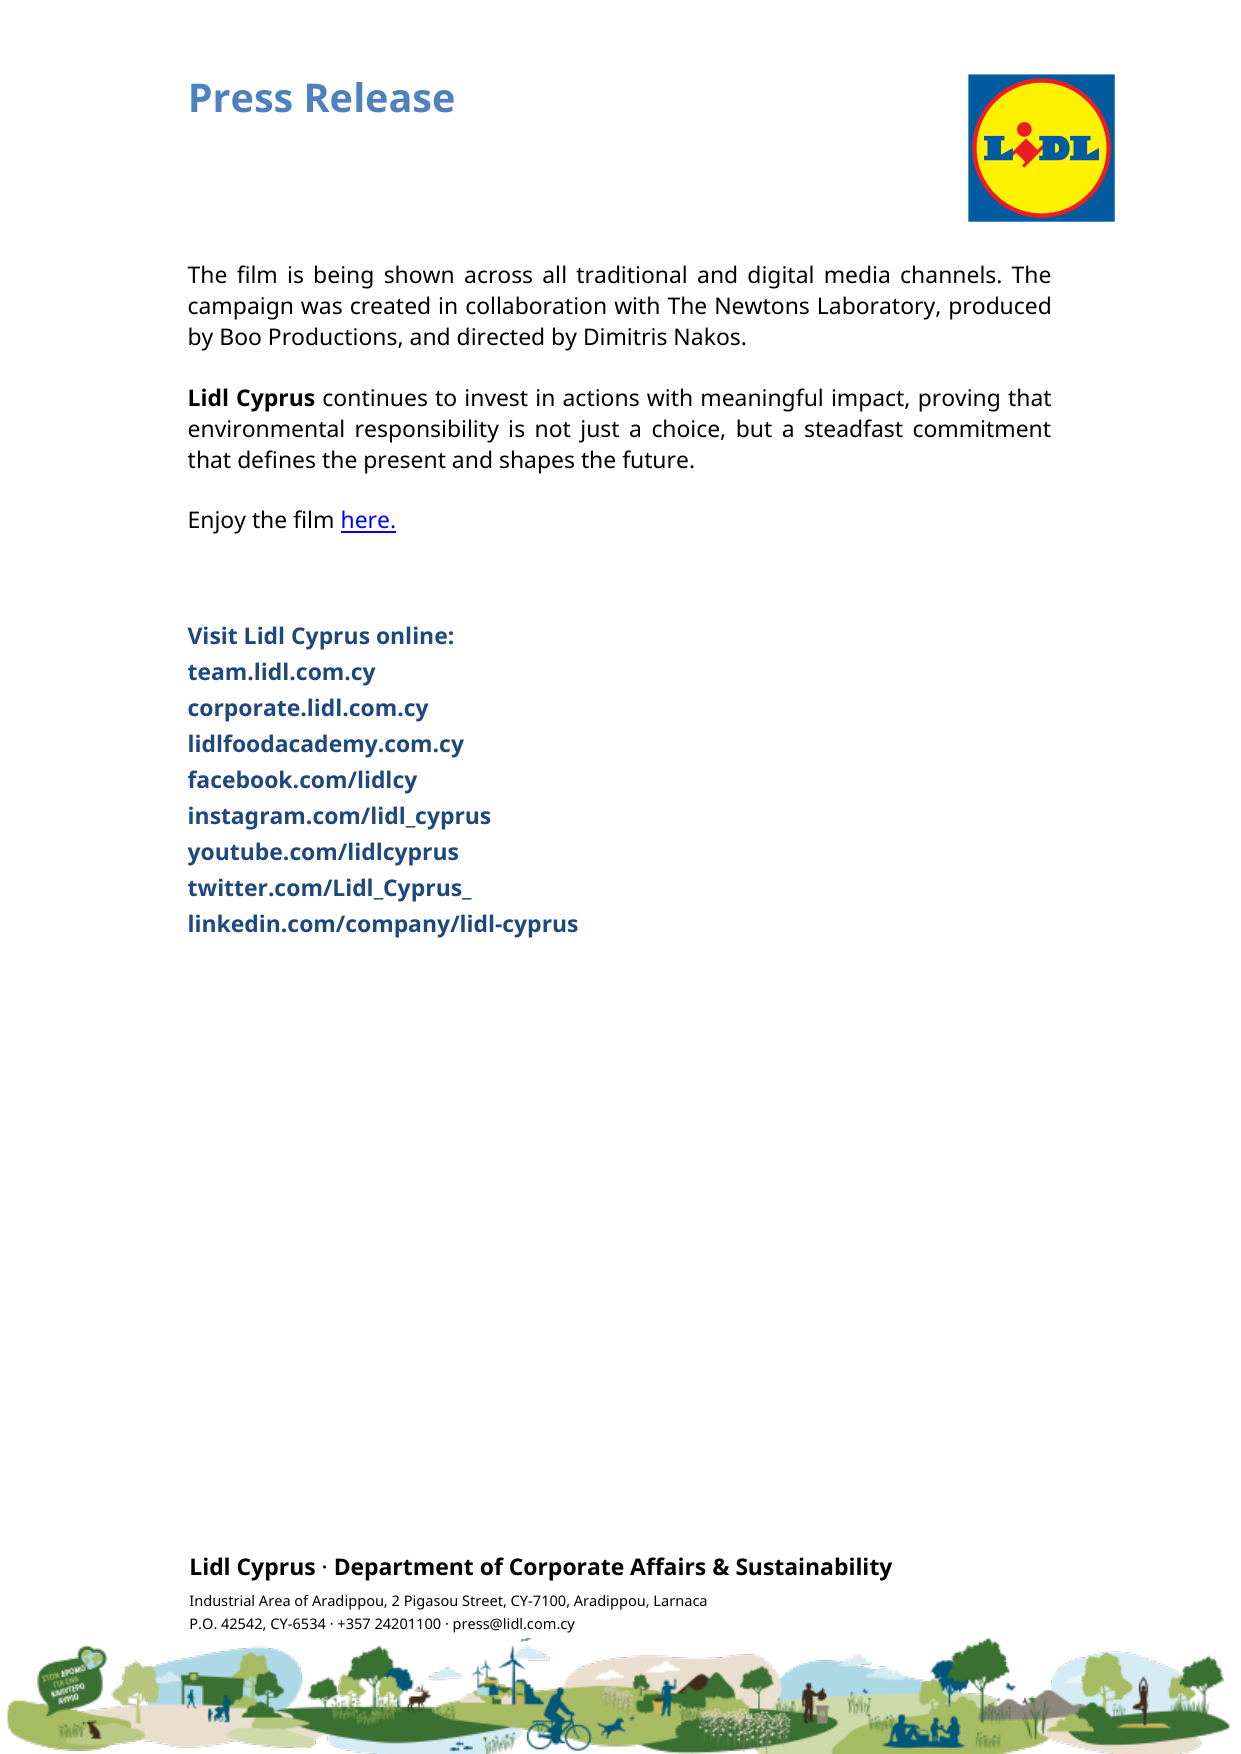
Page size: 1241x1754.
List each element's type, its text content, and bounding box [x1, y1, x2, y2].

text instagram.com/lidl_cyprus [187, 800, 1053, 831]
picture [967, 73, 1116, 223]
picture [6, 1638, 1233, 1754]
text lidlfoodacademy.com.cy [187, 728, 1053, 759]
text twitter.com/Lidl_Cyprus_ [187, 872, 1053, 903]
text youtube.com/lidlcyprus [187, 836, 1053, 867]
text facebook.com/lidlcy [187, 764, 1053, 795]
text corporate.lidl.com.cy [187, 692, 1053, 723]
text team.lidl.com.cy [187, 656, 1053, 687]
text Enjoy the film here. [187, 504, 1053, 536]
text The film is being shown across all traditional and digital media channels. The campaign was created in collaboration with The Newtons Laboratory, produced by Boo Productions, and directed by Dimitris Nakos. [187, 258, 1053, 352]
text linkedin.com/company/lidl-cyprus [187, 907, 1053, 939]
text Visit Lidl Cyprus online: [187, 620, 1053, 651]
text Lidl Cyprus continues to invest in actions with meaningful impact, proving that environmental responsibility is not just a choice, but a steadfast commitment that defines the present and shapes the future. [187, 381, 1053, 475]
